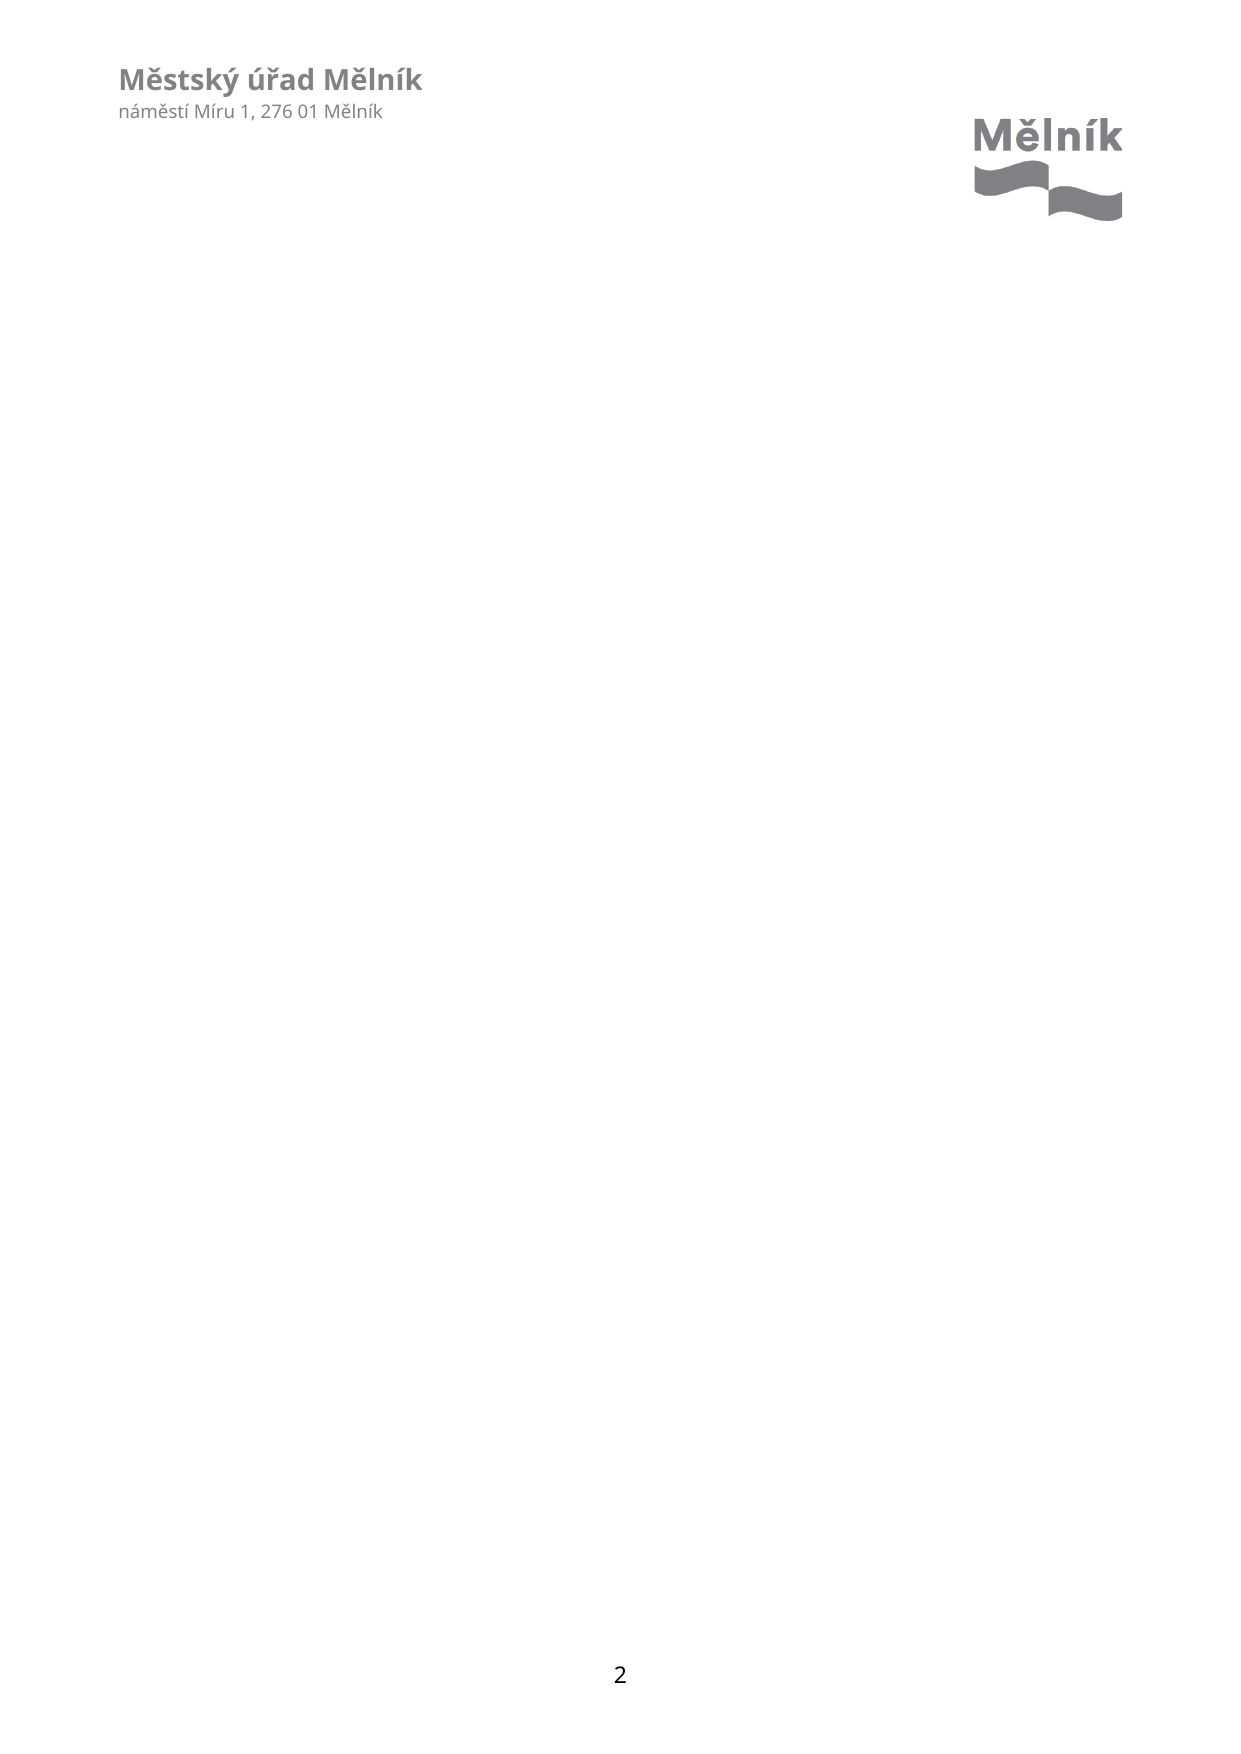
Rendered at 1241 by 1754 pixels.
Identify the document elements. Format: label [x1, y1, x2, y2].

picture [974, 118, 1123, 221]
